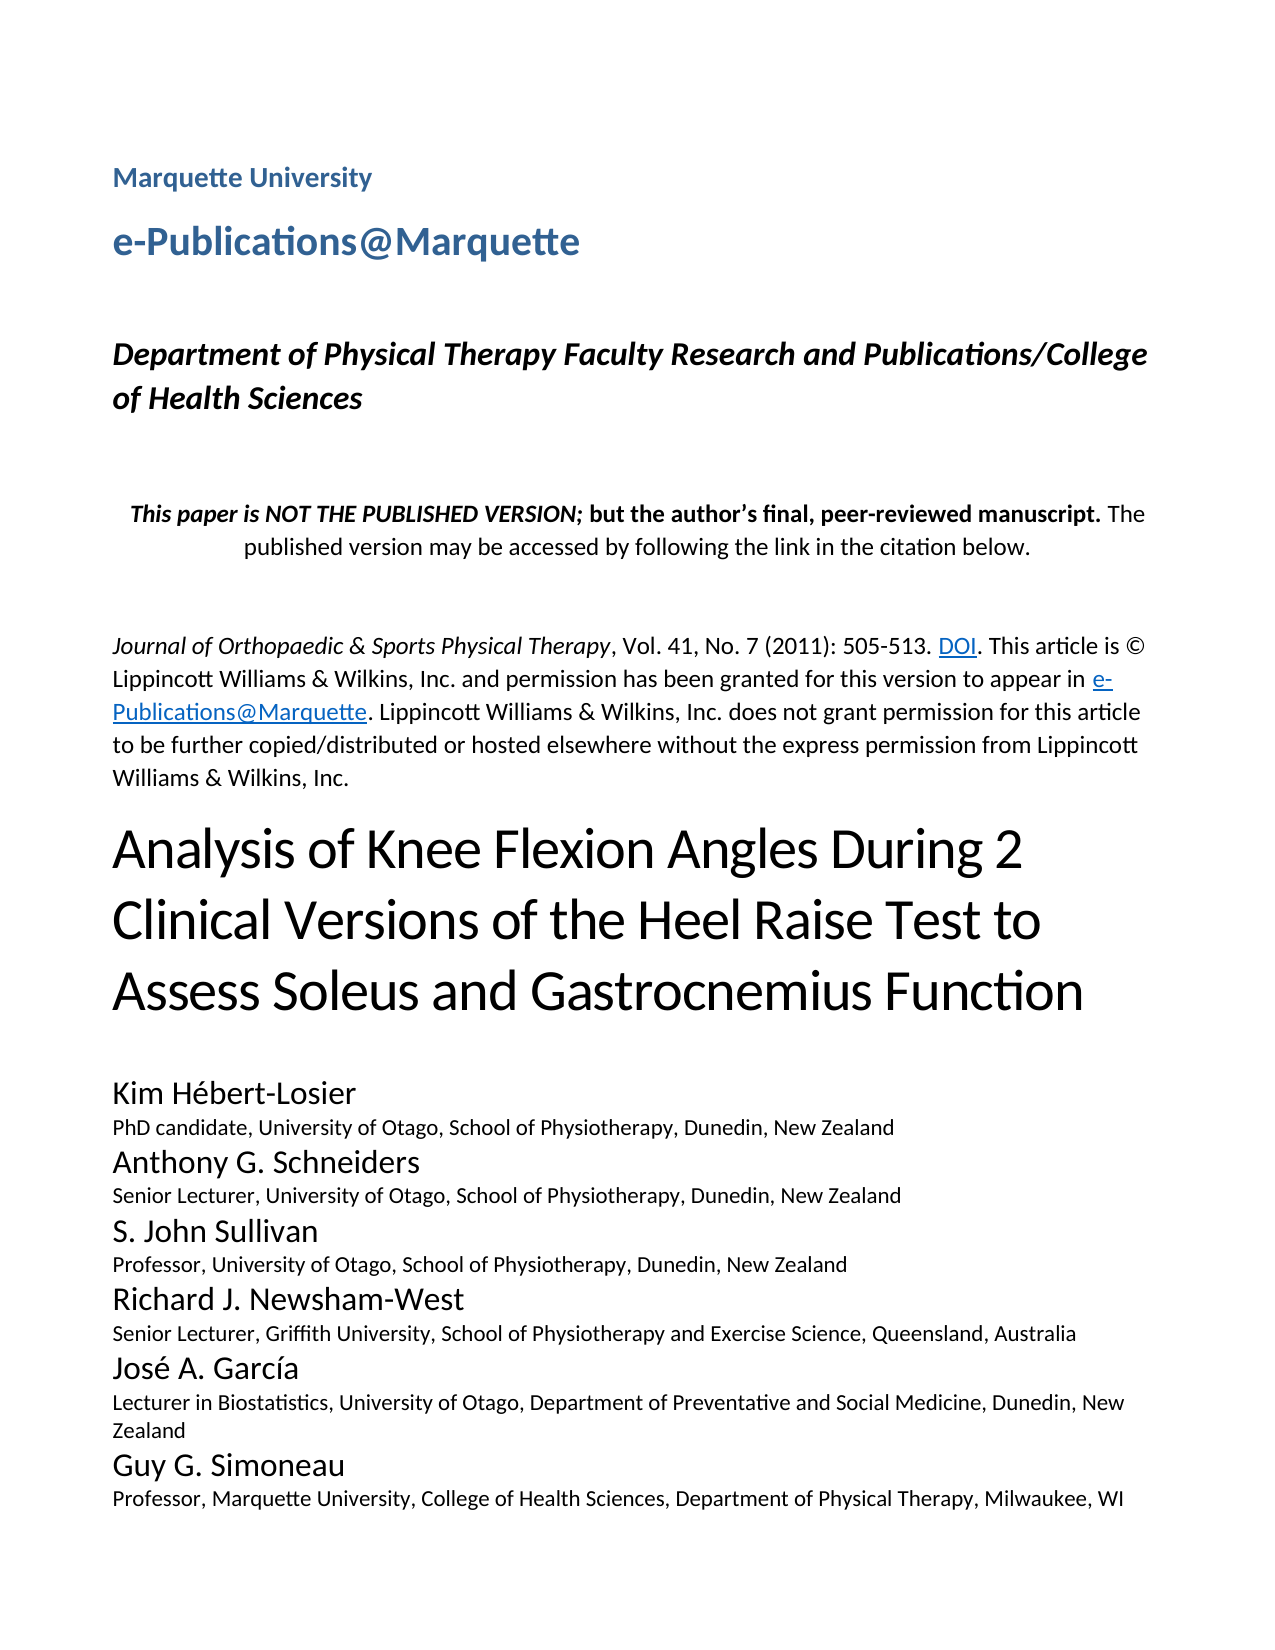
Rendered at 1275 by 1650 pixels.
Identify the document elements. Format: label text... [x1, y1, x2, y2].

text Guy G. Simoneau [112, 1444, 1162, 1484]
text Professor, University of Otago, School of Physiotherapy, Dunedin, New Zealand [112, 1250, 1162, 1278]
text Marquette University [112, 159, 1162, 195]
text Professor, Marquette University, College of Health Sciences, Department of Physical Therapy, Milwaukee, WI [112, 1484, 1162, 1513]
text e-Publications@Marquette [112, 214, 1162, 265]
text Senior Lecturer, Griffith University, School of Physiotherapy and Exercise Science, Queensland, Australia [112, 1319, 1162, 1347]
text S. John Sullivan [112, 1209, 1162, 1250]
title Analysis of Knee Flexion Angles During 2 Clinical Versions of the Heel Raise Test to Assess Soleus and Gastrocnemius Function [112, 811, 1162, 1025]
text Lecturer in Biostatistics, University of Otago, Department of Preventative and Social Medicine, Dunedin, New Zealand [112, 1388, 1162, 1444]
text This paper is NOT THE PUBLISHED VERSION; but the author’s final, peer-reviewed manuscript. The published version may be accessed by following the link in the citation below. [112, 498, 1162, 562]
text Richard J. Newsham-West [112, 1278, 1162, 1319]
text José A. García [112, 1347, 1162, 1388]
text Senior Lecturer, University of Otago, School of Physiotherapy, Dunedin, New Zealand [112, 1182, 1162, 1209]
text Department of Physical Therapy Faculty Research and Publications/College of Health Sciences [112, 333, 1162, 418]
text Anthony G. Schneiders [112, 1141, 1162, 1182]
text PhD candidate, University of Otago, School of Physiotherapy, Dunedin, New Zealand [112, 1113, 1162, 1141]
text Kim Hébert-Losier [112, 1072, 1162, 1113]
text Journal of Orthopaedic & Sports Physical Therapy, Vol. 41, No. 7 (2011): 505-513. DOI. This article is © Lippincott Williams & Wilkins, Inc. and permission has been granted for this version to appear in e-Publications@Marquette. Lippincott Williams & Wilkins, Inc. does not grant permission for this article to be further copied/distributed or hosted elsewhere without the express permission from Lippincott Williams & Wilkins, Inc. [112, 630, 1162, 792]
